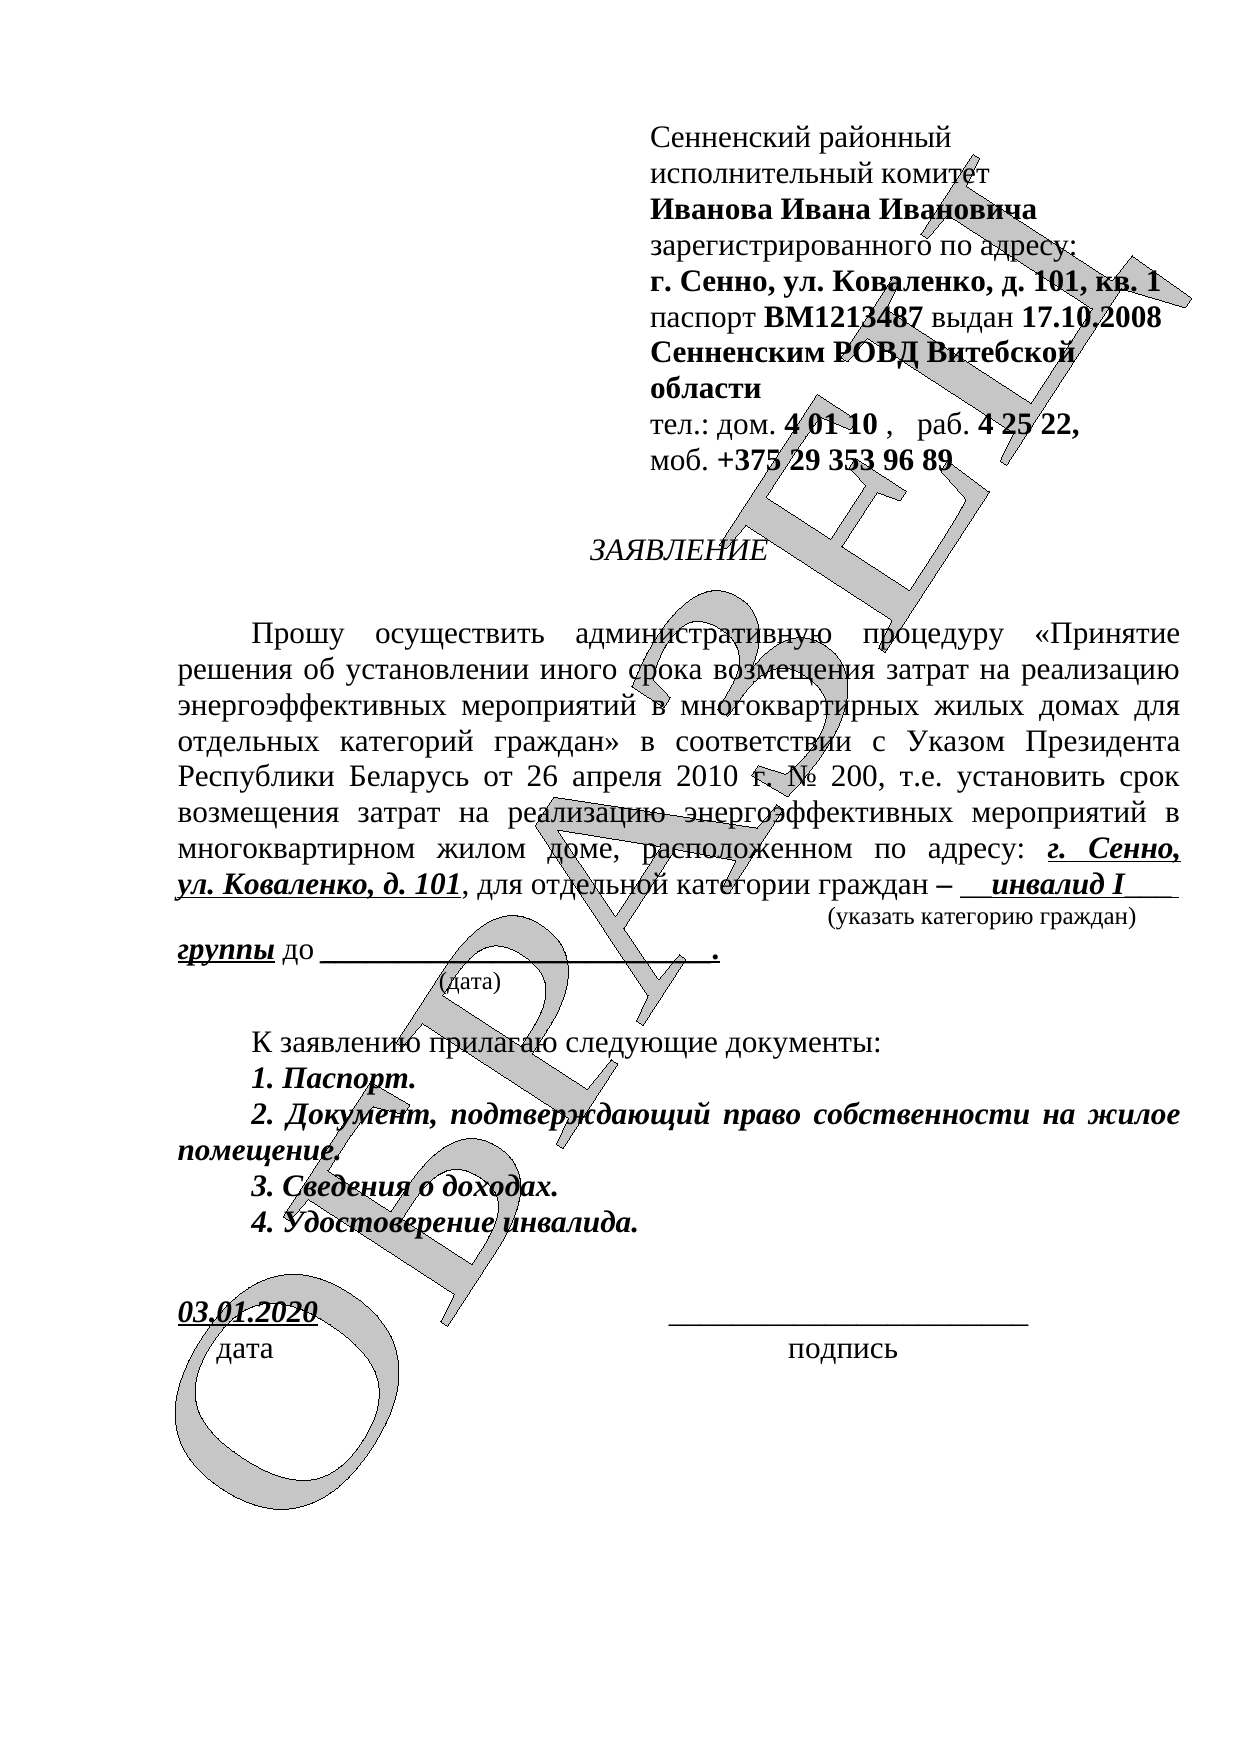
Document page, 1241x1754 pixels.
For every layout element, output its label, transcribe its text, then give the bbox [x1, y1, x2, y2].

text зарегистрированного по адресу: [177, 226, 1181, 262]
text Сенненским РОВД Витебской [177, 334, 1181, 370]
text области [177, 370, 1181, 406]
subtitle ЗАЯВЛЕНИЕ [177, 531, 1181, 567]
text 2. Документ, подтверждающий право собственности на жилое помещение. [177, 1096, 1181, 1167]
text Сенненский районный [650, 118, 1181, 154]
text 3. Сведения о доходах. [177, 1167, 1181, 1203]
text Иванова Ивана Ивановича [177, 190, 1181, 226]
text г. Сенно, ул. Коваленко, д. 101, кв. 1 [177, 262, 1181, 298]
text 4. Удостоверение инвалида. [177, 1203, 1181, 1239]
text исполнительный комитет [177, 154, 1181, 190]
text (указать категорию граждан) [177, 901, 1181, 930]
text (дата) [177, 966, 1181, 995]
text дата подпись [177, 1329, 1181, 1365]
text К заявлению прилагаю следующие документы: [177, 1024, 1181, 1059]
text тел.: дом. 4 01 10 , раб. 4 25 22, [650, 406, 1181, 442]
text моб. +375 29 353 96 89 [650, 442, 1181, 477]
text паспорт ВМ1213487 выдан 17.10.2008 [177, 298, 1181, 334]
text 1. Паспорт. [177, 1059, 1181, 1096]
text Прошу осуществить административную процедуру «Принятие решения об установлении иного срока возмещения затрат на реализацию энергоэффективных мероприятий в многоквартирных жилых домах для отдельных категорий граждан» в соответствии с Указом Президента Республики Беларусь от 26 апреля 2010 г. № 200, т.е. установить срок возмещения затрат на реализацию энергоэффективных мероприятий в многоквартирном жилом доме, расположенном по адресу: г. Сенно, ул. Коваленко, д. 101, для отдельной категории граждан – __инвалид I___ [177, 614, 1181, 901]
text 03.01.2020 _______________________ [177, 1293, 1181, 1329]
text группы до _________________________. [177, 930, 1181, 966]
